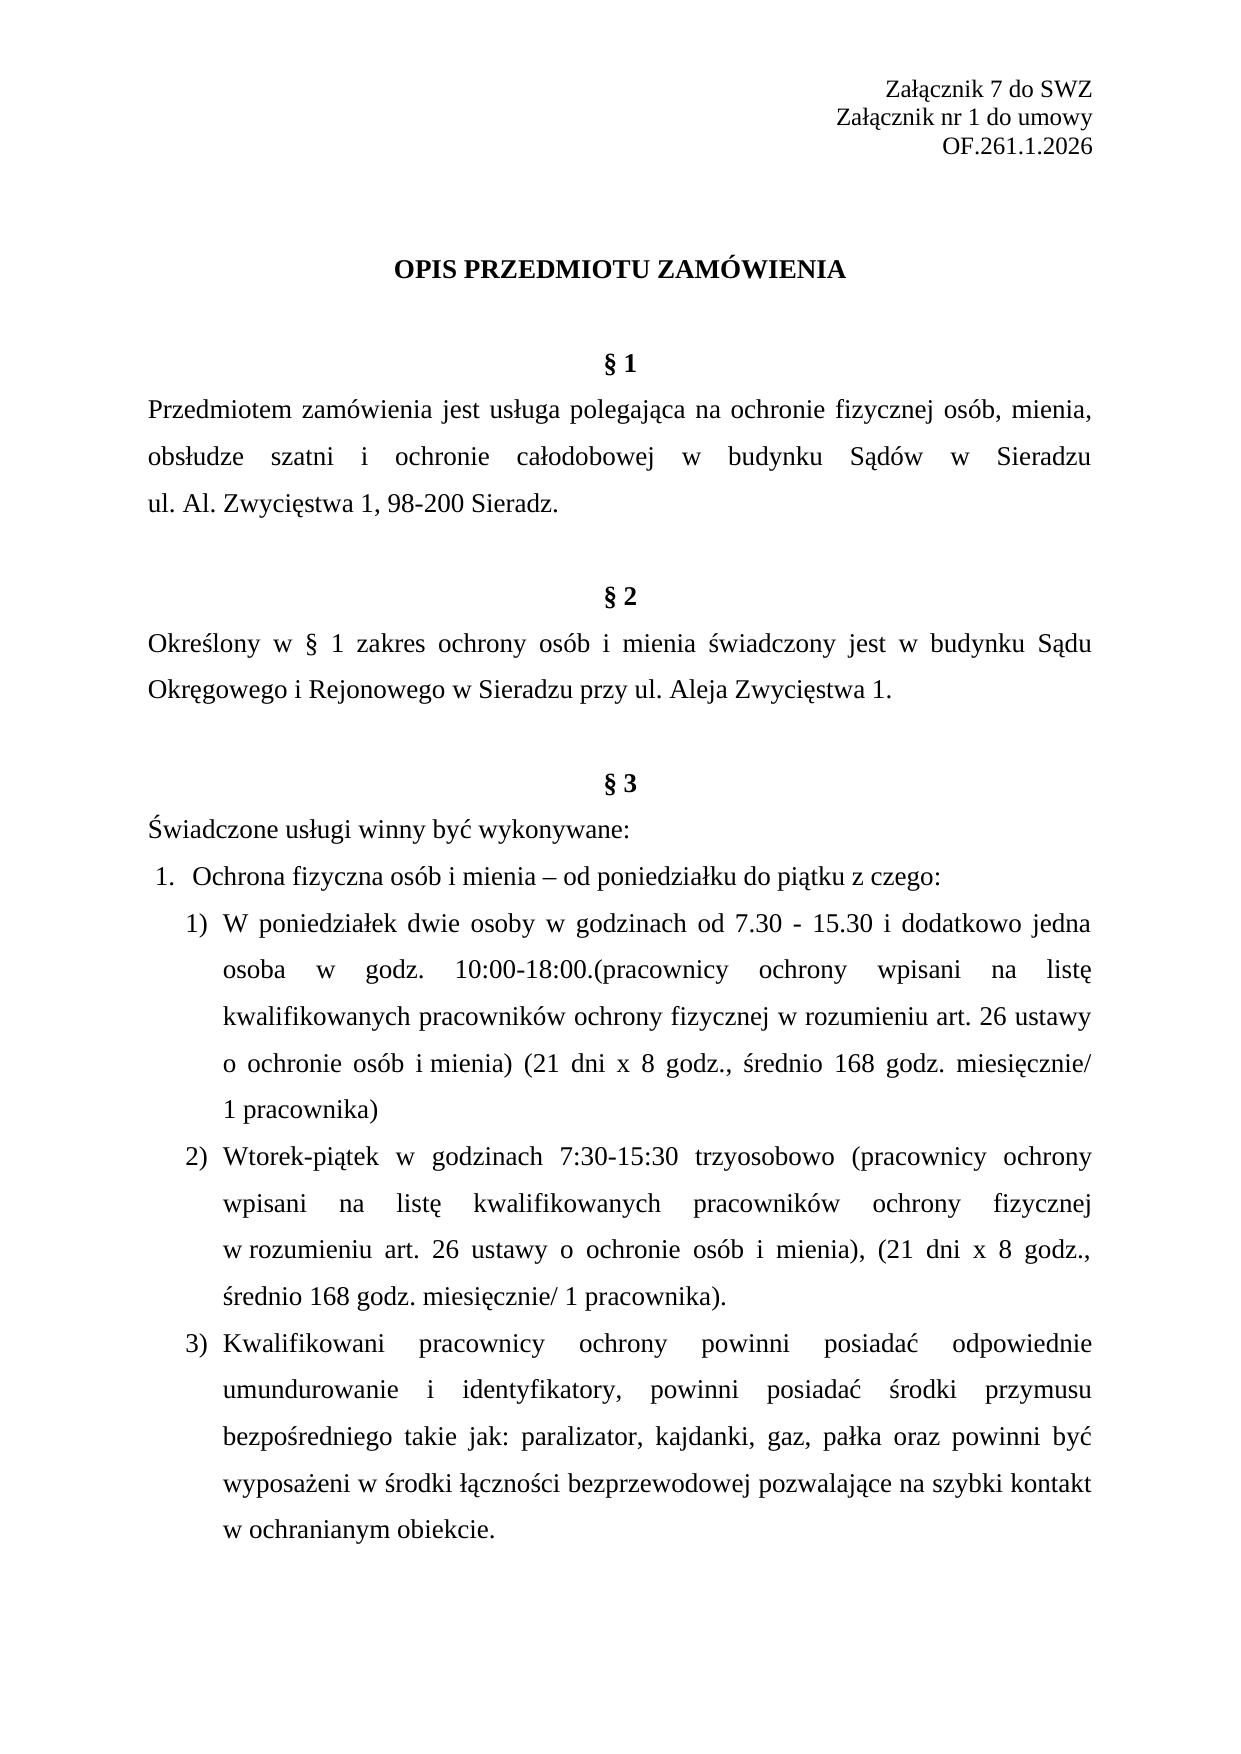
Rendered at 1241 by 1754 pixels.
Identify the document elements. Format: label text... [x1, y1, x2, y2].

list Kwalifikowani pracownicy ochrony powinni posiadać odpowiednie umundurowanie i identyfikatory, powinni posiadać środki przymusu bezpośredniego takie jak: paralizator, kajdanki, gaz, pałka oraz powinni być wyposażeni w środki łączności bezprzewodowej pozwalające na szybki kontakt w ochranianym obiekcie. [185, 1327, 1093, 1544]
text § 3 [148, 767, 1093, 798]
list W poniedziałek dwie osoby w godzinach od 7.30 - 15.30 i dodatkowo jedna osoba w godz. 10:00-18:00.(pracownicy ochrony wpisani na listę kwalifikowanych pracowników ochrony fizycznej w rozumieniu art. 26 ustawy o ochronie osób i mienia) (21 dni x 8 godz., średnio 168 godz. miesięcznie/ 1 pracownika) [185, 907, 1093, 1124]
text § 1 [148, 347, 1093, 378]
list Wtorek-piątek w godzinach 7:30-15:30 trzyosobowo (pracownicy ochrony wpisani na listę kwalifikowanych pracowników ochrony fizycznej w rozumieniu art. 26 ustawy o ochronie osób i mienia), (21 dni x 8 godz., średnio 168 godz. miesięcznie/ 1 pracownika). [185, 1140, 1093, 1311]
text Przedmiotem zamówienia jest usługa polegająca na ochronie fizycznej osób, mienia, obsłudze szatni i ochronie całodobowej w budynku Sądów w Sieradzu ul. Al. Zwycięstwa 1, 98-200 Sieradz. [148, 393, 1093, 518]
text Określony w § 1 zakres ochrony osób i mienia świadczony jest w budynku Sądu Okręgowego i Rejonowego w Sieradzu przy ul. Aleja Zwycięstwa 1. [148, 627, 1093, 704]
text Świadczone usługi winny być wykonywane: [148, 813, 1093, 844]
text § 2 [148, 580, 1093, 611]
list Ochrona fizyczna osób i mienia – od poniedziałku do piątku z czego: [154, 860, 1093, 891]
text OPIS PRZEDMIOTU ZAMÓWIENIA [148, 253, 1093, 284]
